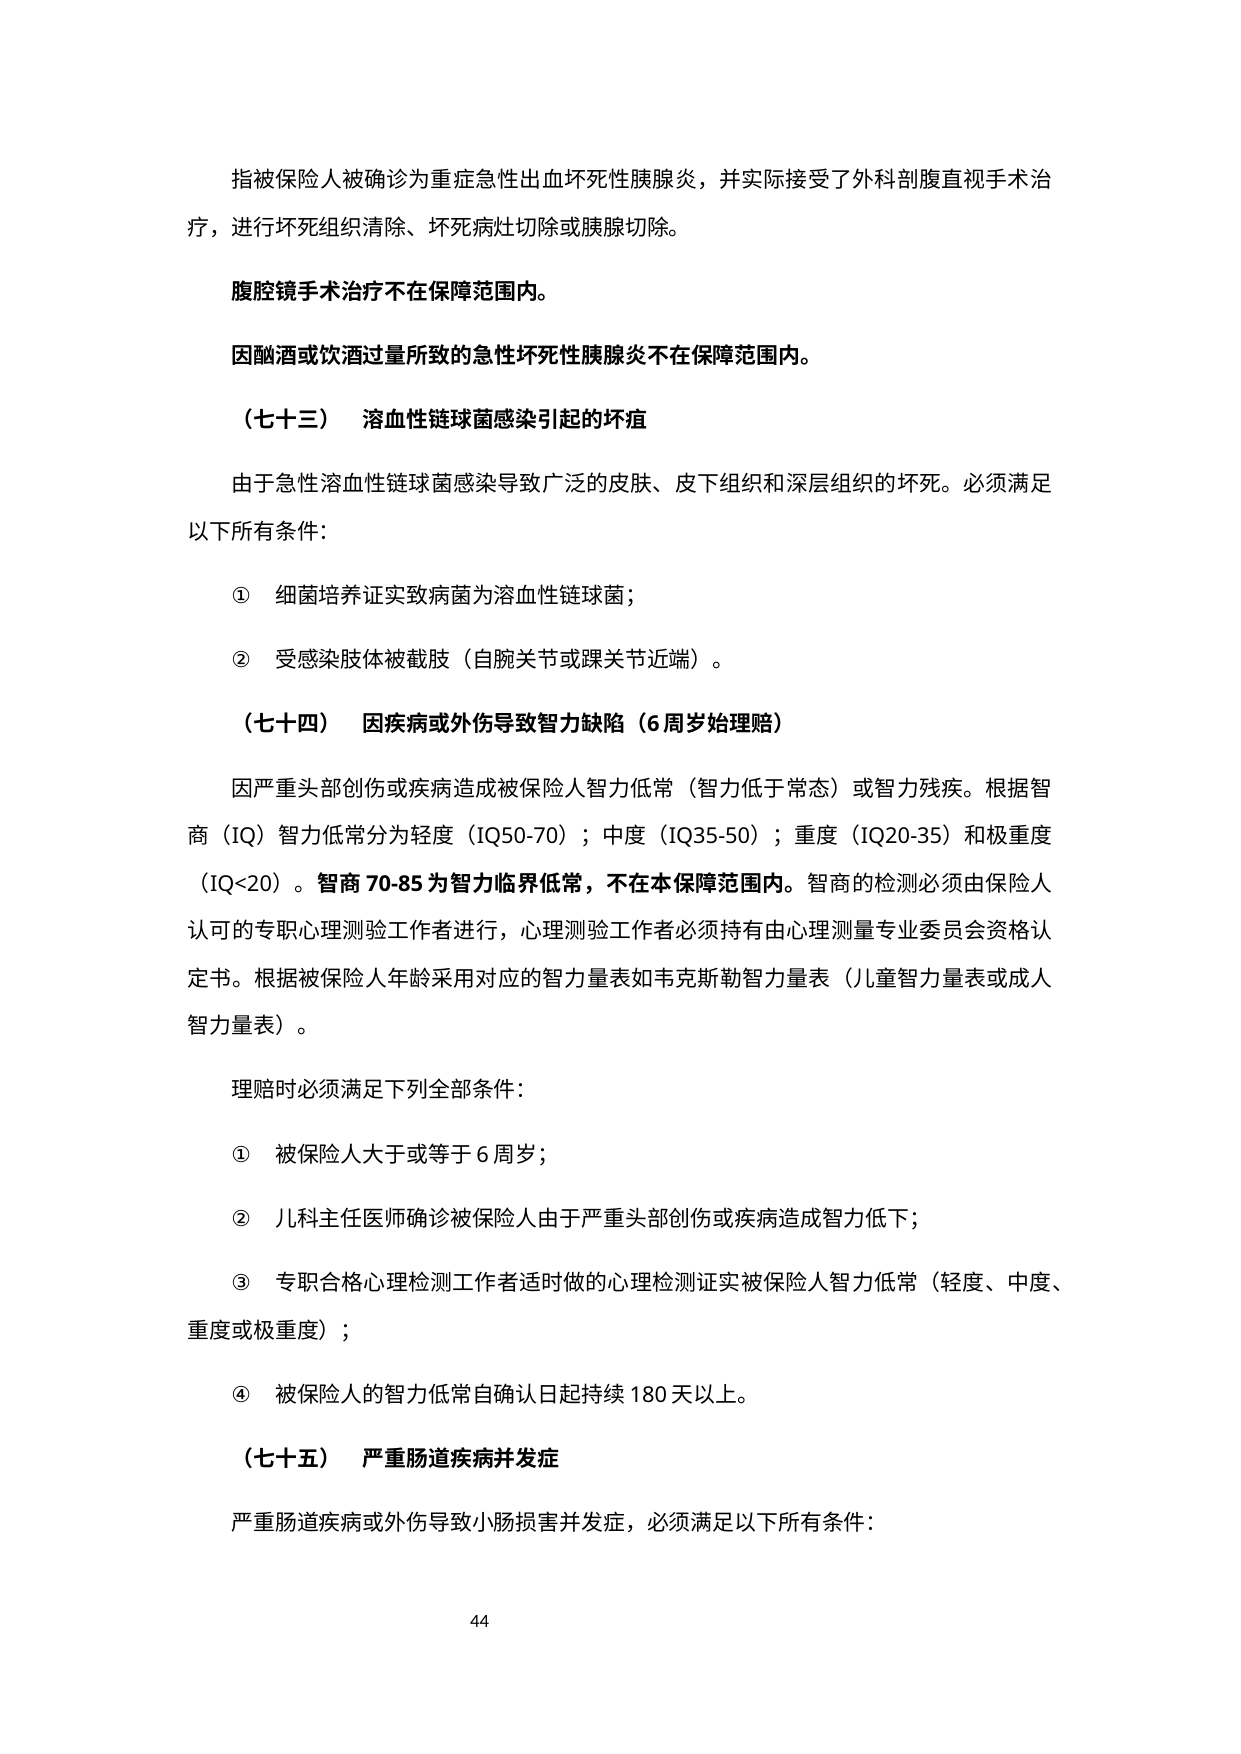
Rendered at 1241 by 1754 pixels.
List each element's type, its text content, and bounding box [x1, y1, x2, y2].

list 因严重头部创伤或疾病造成被保险人智力低常（智力低于常态）或智力残疾。根据智商（IQ）智力低常分为轻度（IQ50-70）；中度（IQ35-50）；重度（IQ20-35）和极重度（IQ<20）。智商70-85为智力临界低常，不在本保障范围内。智商的检测必须由保险人认可的专职心理测验工作者进行，心理测验工作者必须持有由心理测量专业委员会资格认定书。根据被保险人年龄采用对应的智力量表如韦克斯勒智力量表（儿童智力量表或成人智力量表）。 [187, 771, 1053, 1040]
list 专职合格心理检测工作者适时做的心理检测证实被保险人智力低常（轻度、中度、重度或极重度）； [187, 1265, 1053, 1344]
list 严重肠道疾病或外伤导致小肠损害并发症，必须满足以下所有条件： [187, 1505, 1053, 1537]
list 严重肠道疾病并发症 [187, 1441, 1053, 1473]
list 儿科主任医师确诊被保险人由于严重头部创伤或疾病造成智力低下； [187, 1201, 1053, 1233]
list 细菌培养证实致病菌为溶血性链球菌； [187, 578, 1053, 609]
list 被保险人的智力低常自确认日起持续180天以上。 [187, 1377, 1053, 1409]
list 溶血性链球菌感染引起的坏疽 [187, 402, 1053, 434]
list 受感染肢体被截肢（自腕关节或踝关节近端）。 [187, 642, 1053, 674]
text 指被保险人被确诊为重症急性出血坏死性胰腺炎，并实际接受了外科剖腹直视手术治疗，进行坏死组织清除、坏死病灶切除或胰腺切除。 [187, 162, 1053, 241]
list 由于急性溶血性链球菌感染导致广泛的皮肤、皮下组织和深层组织的坏死。必须满足以下所有条件： [187, 466, 1053, 545]
list 因疾病或外伤导致智力缺陷（6周岁始理赔） [187, 706, 1053, 738]
list 因酗酒或饮酒过量所致的急性坏死性胰腺炎不在保障范围内。 [187, 338, 1053, 369]
list 腹腔镜手术治疗不在保障范围内。 [187, 274, 1053, 305]
list 被保险人大于或等于6周岁； [187, 1137, 1053, 1168]
list 理赔时必须满足下列全部条件： [187, 1072, 1053, 1104]
